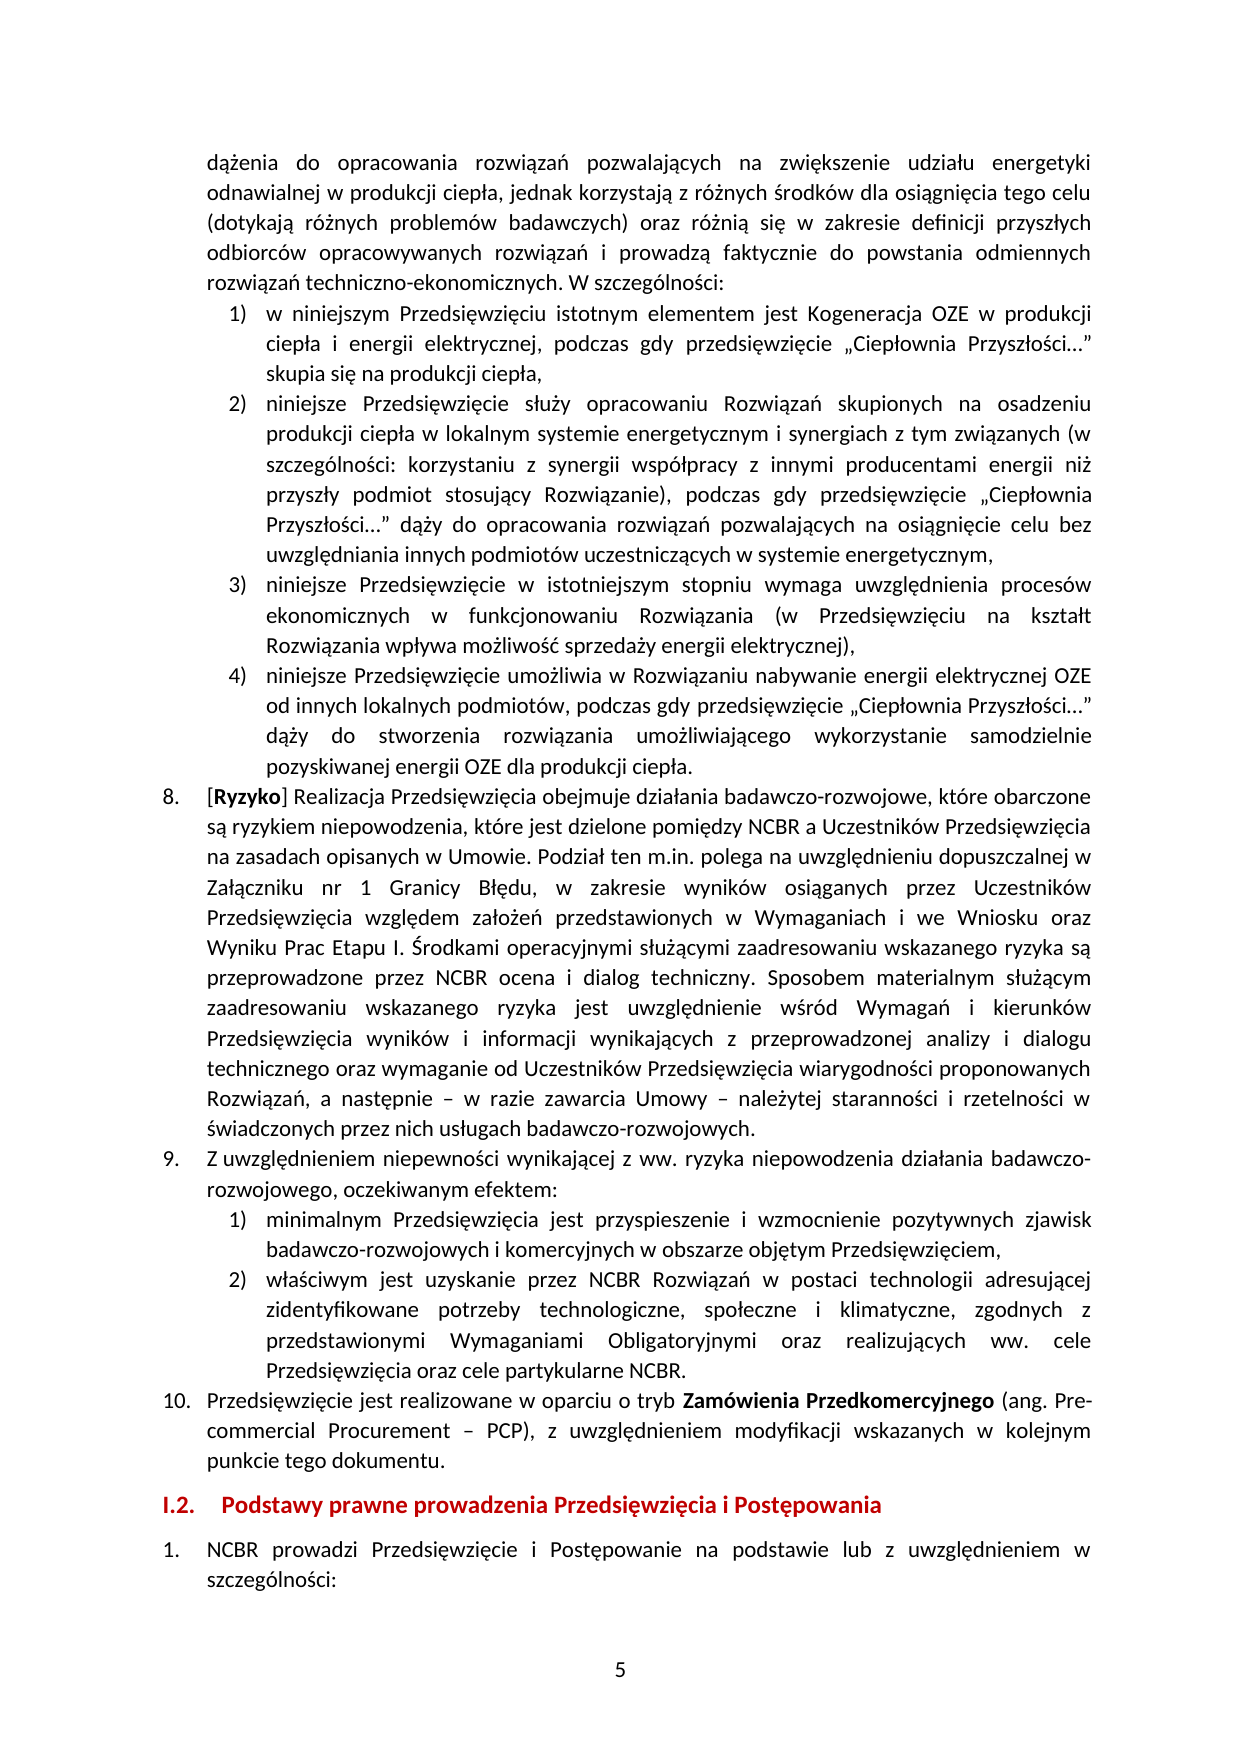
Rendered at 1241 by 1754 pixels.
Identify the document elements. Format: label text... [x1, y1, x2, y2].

list właściwym jest uzyskanie przez NCBR Rozwiązań w postaci technologii adresującej zidentyfikowane potrzeby technologiczne, społeczne i klimatyczne, zgodnych z przedstawionymi Wymaganiami Obligatoryjnymi oraz realizujących ww. cele Przedsięwzięcia oraz cele partykularne NCBR. [228, 1265, 1093, 1384]
list Przedsięwzięcie jest realizowane w oparciu o tryb Zamówienia Przedkomercyjnego (ang. Pre-commercial Procurement – PCP), z uwzględnieniem modyfikacji wskazanych w kolejnym punkcie tego dokumentu. [162, 1386, 1093, 1474]
list niniejsze Przedsięwzięcie w istotniejszym stopniu wymaga uwzględnienia procesów ekonomicznych w funkcjonowaniu Rozwiązania (w Przedsięwzięciu na kształt Rozwiązania wpływa możliwość sprzedaży energii elektrycznej), [228, 571, 1093, 659]
list w niniejszym Przedsięwzięciu istotnym elementem jest Kogeneracja OZE w produkcji ciepła i energii elektrycznej, podczas gdy przedsięwzięcie „Ciepłownia Przyszłości…” skupia się na produkcji ciepła, [228, 299, 1093, 387]
list Z uwzględnieniem niepewności wynikającej z ww. ryzyka niepowodzenia działania badawczo-rozwojowego, oczekiwanym efektem: [162, 1144, 1093, 1203]
list [Ryzyko] Realizacja Przedsięwzięcia obejmuje działania badawczo-rozwojowe, które obarczone są ryzykiem niepowodzenia, które jest dzielone pomiędzy NCBR a Uczestników Przedsięwzięcia na zasadach opisanych w Umowie. Podział ten m.in. polega na uwzględnieniu dopuszczalnej w Załączniku nr 1 Granicy Błędu, w zakresie wyników osiąganych przez Uczestników Przedsięwzięcia względem założeń przedstawionych w Wymaganiach i we Wniosku oraz Wyniku Prac Etapu I. Środkami operacyjnymi służącymi zaadresowaniu wskazanego ryzyka są przeprowadzone przez NCBR ocena i dialog techniczny. Sposobem materialnym służącym zaadresowaniu wskazanego ryzyka jest uwzględnienie wśród Wymagań i kierunków Przedsięwzięcia wyników i informacji wynikających z przeprowadzonej analizy i dialogu technicznego oraz wymaganie od Uczestników Przedsięwzięcia wiarygodności proponowanych Rozwiązań, a następnie – w razie zawarcia Umowy – należytej staranności i rzetelności w świadczonych przez nich usługach badawczo-rozwojowych. [162, 782, 1093, 1142]
list NCBR prowadzi Przedsięwzięcie i Postępowanie na podstawie lub z uwzględnieniem w szczególności: [162, 1535, 1093, 1593]
list niniejsze Przedsięwzięcie służy opracowaniu Rozwiązań skupionych na osadzeniu produkcji ciepła w lokalnym systemie energetycznym i synergiach z tym związanych (w szczególności: korzystaniu z synergii współpracy z innymi producentami energii niż przyszły podmiot stosujący Rozwiązanie), podczas gdy przedsięwzięcie „Ciepłownia Przyszłości…” dąży do opracowania rozwiązań pozwalających na osiągnięcie celu bez uwzględniania innych podmiotów uczestniczących w systemie energetycznym, [228, 389, 1093, 568]
subtitle Podstawy prawne prowadzenia Przedsięwzięcia i Postępowania [162, 1489, 1093, 1520]
list niniejsze Przedsięwzięcie umożliwia w Rozwiązaniu nabywanie energii elektrycznej OZE od innych lokalnych podmiotów, podczas gdy przedsięwzięcie „Ciepłownia Przyszłości…” dąży do stworzenia rozwiązania umożliwiającego wykorzystanie samodzielnie pozyskiwanej energii OZE dla produkcji ciepła. [228, 661, 1093, 780]
list minimalnym Przedsięwzięcia jest przyspieszenie i wzmocnienie pozytywnych zjawisk badawczo-rozwojowych i komercyjnych w obszarze objętym Przedsięwzięciem, [228, 1205, 1093, 1263]
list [162, 148, 1093, 296]
